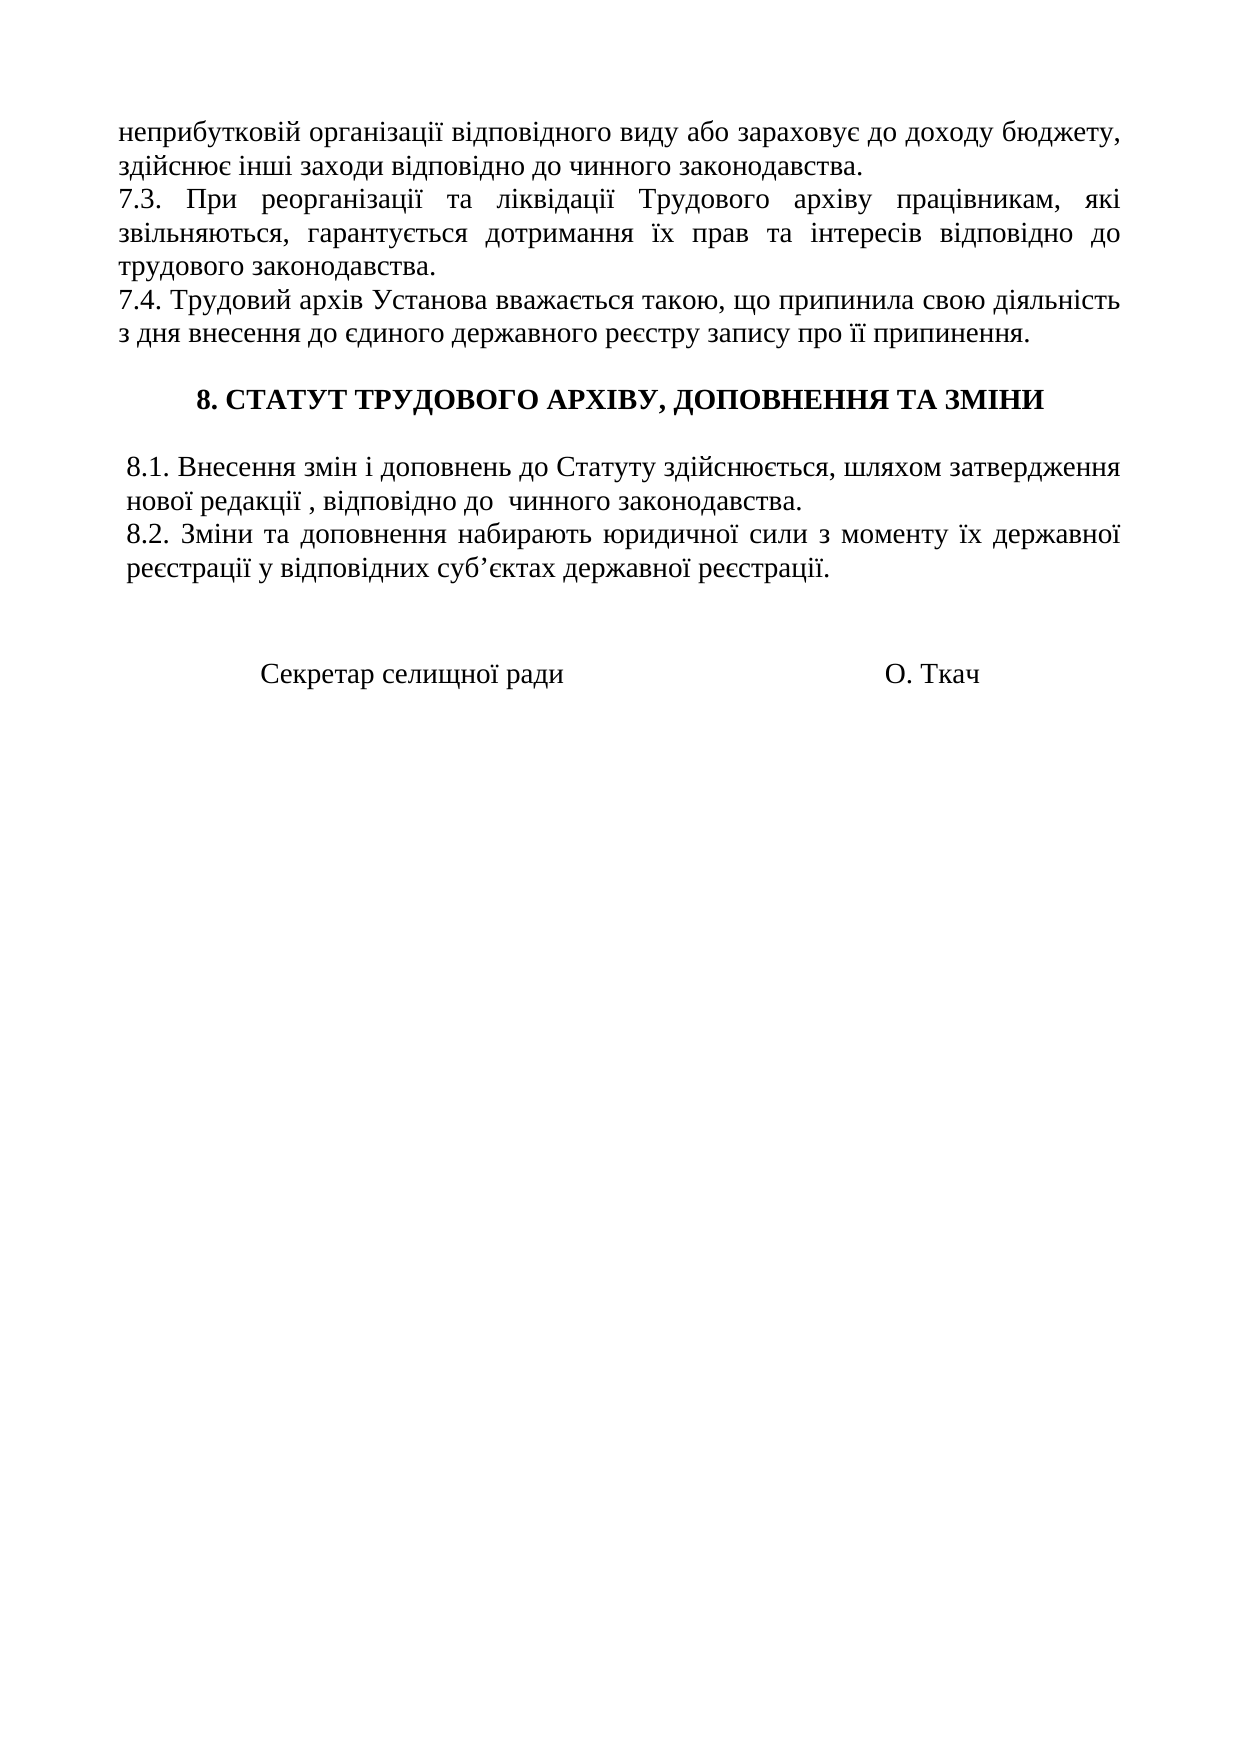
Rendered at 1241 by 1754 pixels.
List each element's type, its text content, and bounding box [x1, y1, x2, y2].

text Секретар селищної ради О. Ткач [118, 656, 1122, 689]
text 8.2. Зміни та доповнення набирають юридичної сили з моменту їх державної реєстрації у відповідних суб’єктах державної реєстрації. [126, 517, 1122, 584]
text 8.1. Внесення змін і доповнень до Статуту здійснюється, шляхом затвердження нової редакції , відповідно до чинного законодавства. [126, 449, 1122, 517]
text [118, 114, 1122, 181]
text 7.4. Трудовий архів Установа вважається такою, що припинила свою діяльність з дня внесення до єдиного державного реєстру запису про її припинення. [118, 282, 1122, 349]
text 7.3. При реорганізації та ліквідації Трудового архіву працівникам, які звільняються, гарантується дотримання їх прав та інтересів відповідно до трудового законодавства. [118, 181, 1122, 282]
text 8. СТАТУТ ТРУДОВОГО АРХІВУ, ДОПОВНЕННЯ ТА ЗМІНИ [118, 382, 1122, 416]
